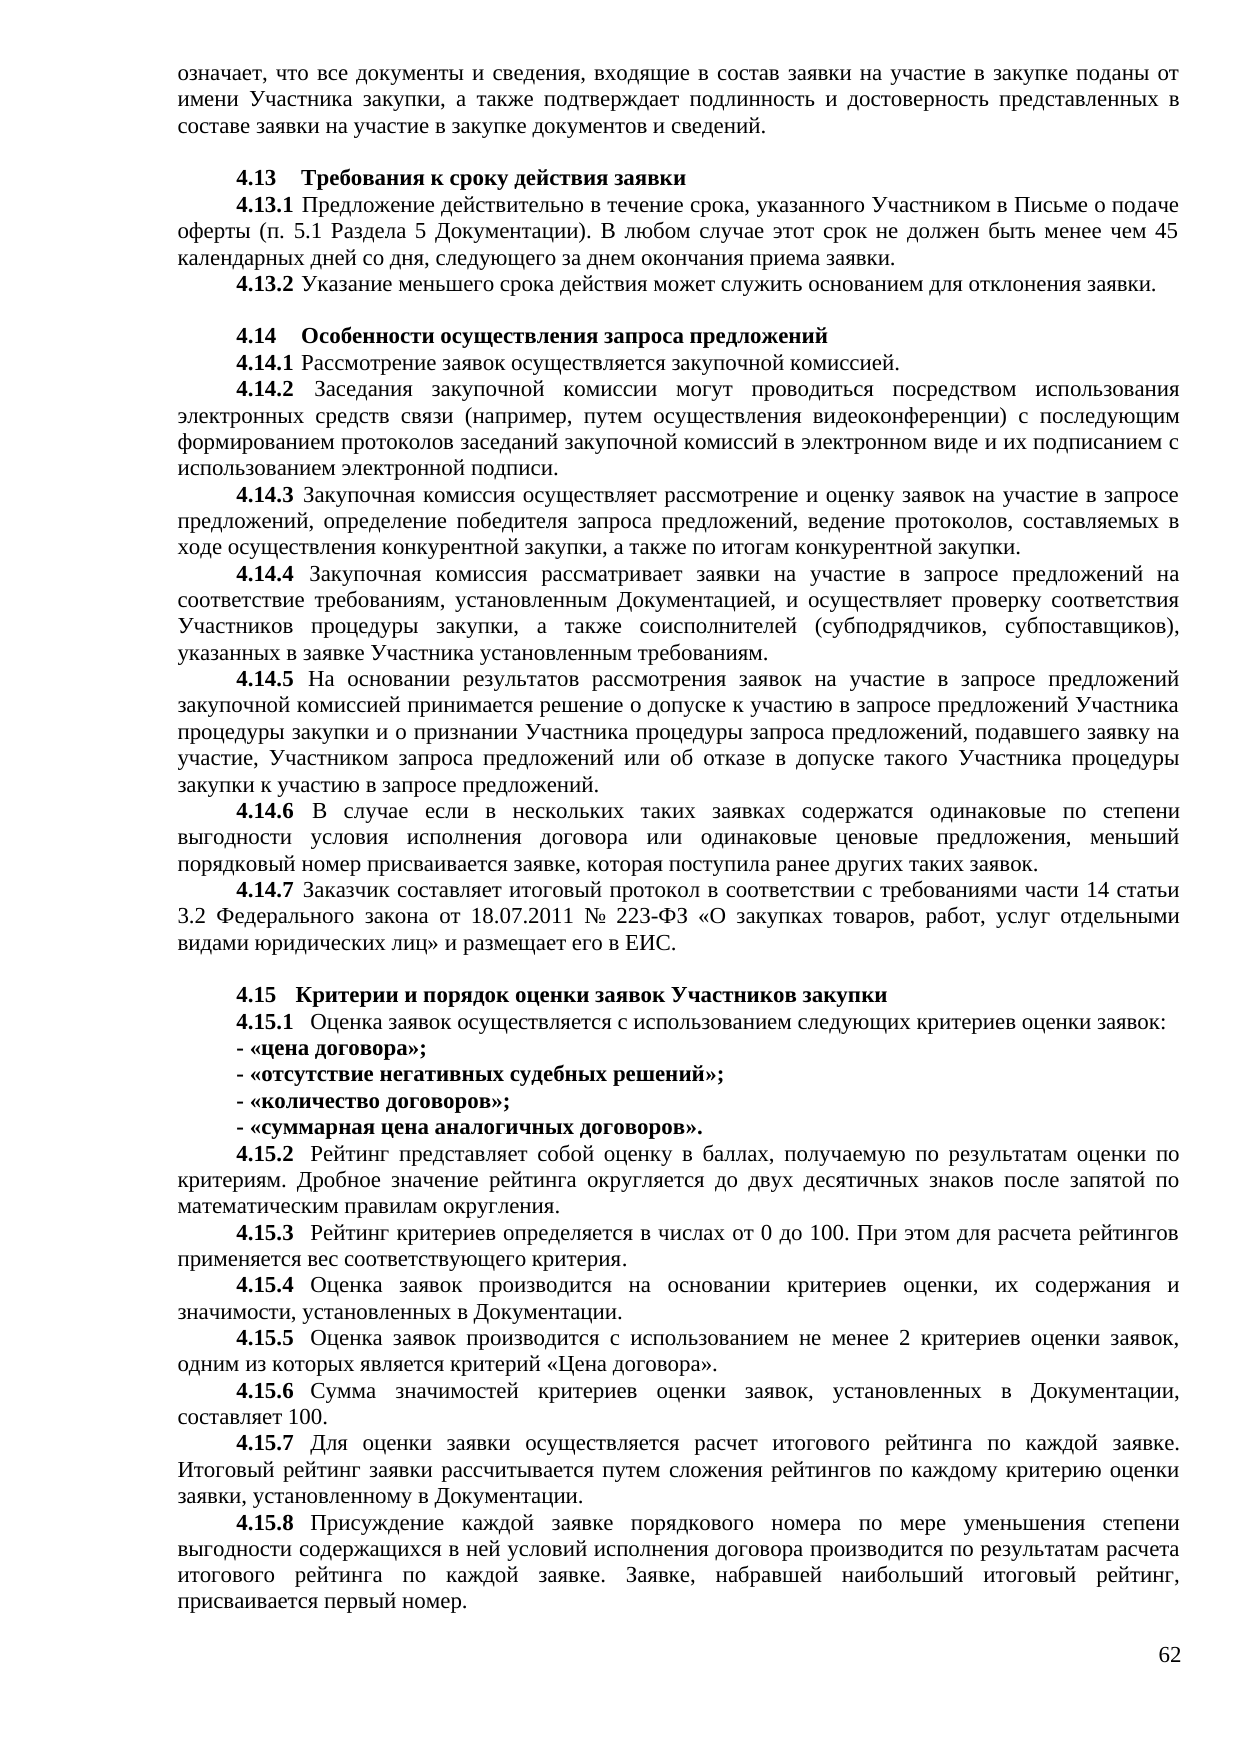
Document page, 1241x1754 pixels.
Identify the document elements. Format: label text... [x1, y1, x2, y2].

list Для оценки заявки осуществляется расчет итогового рейтинга по каждой заявке. Итоговый рейтинг заявки рассчитывается путем сложения рейтингов по каждому критерию оценки заявки, установленному в Документации. [177, 1429, 1181, 1508]
list Особенности осуществления запроса предложений [177, 323, 1181, 349]
list Закупочная комиссия осуществляет рассмотрение и оценку заявок на участие в запросе предложений, определение победителя запроса предложений, ведение протоколов, составляемых в ходе осуществления конкурентной закупки, а также по итогам конкурентной закупки. [177, 481, 1181, 560]
list - «цена договора»; [177, 1034, 1181, 1061]
list В случае если в нескольких таких заявках содержатся одинаковые по степени выгодности условия исполнения договора или одинаковые ценовые предложения, меньший порядковый номер присваивается заявке, которая поступила ранее других таких заявок. [177, 797, 1181, 876]
list Сумма значимостей критериев оценки заявок, установленных в Документации, составляет 100. [177, 1377, 1181, 1429]
list - «отсутствие негативных судебных решений»; [177, 1061, 1181, 1087]
list Заседания закупочной комиссии могут проводиться посредством использования электронных средств связи (например, путем осуществления видеоконференции) с последующим формированием протоколов заседаний закупочной комиссий в электронном виде и их подписанием с использованием электронной подписи. [177, 375, 1181, 481]
list Оценка заявок производится с использованием не менее 2 критериев оценки заявок, одним из которых является критерий «Цена договора». [177, 1324, 1181, 1377]
list Рассмотрение заявок осуществляется закупочной комиссией. [177, 349, 1181, 375]
list Требования к сроку действия заявки [177, 164, 1181, 191]
list Критерии и порядок оценки заявок Участников закупки [177, 981, 1181, 1008]
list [177, 59, 1181, 138]
list Присуждение каждой заявке порядкового номера по мере уменьшения степени выгодности содержащихся в ней условий исполнения договора производится по результатам расчета итогового рейтинга по каждой заявке. Заявке, набравшей наибольший итоговый рейтинг, присваивается первый номер. [177, 1508, 1181, 1614]
list - «количество договоров»; [177, 1087, 1181, 1113]
list Закупочная комиссия рассматривает заявки на участие в запросе предложений на соответствие требованиям, установленным Документацией, и осуществляет проверку соответствия Участников процедуры закупки, а также соисполнителей (субподрядчиков, субпоставщиков), указанных в заявке Участника установленным требованиям. [177, 560, 1181, 665]
list На основании результатов рассмотрения заявок на участие в запросе предложений закупочной комиссией принимается решение о допуске к участию в запросе предложений Участника процедуры закупки и о признании Участника процедуры запроса предложений, подавшего заявку на участие, Участником запроса предложений или об отказе в допуске такого Участника процедуры закупки к участию в запросе предложений. [177, 665, 1181, 797]
list Предложение действительно в течение срока, указанного Участником в Письме о подаче оферты (п. 5.1 Раздела 5 Документации). В любом случае этот срок не должен быть менее чем 45 календарных дней со дня, следующего за днем окончания приема заявки. [177, 191, 1181, 270]
list Рейтинг критериев определяется в числах от 0 до 100. При этом для расчета рейтингов применяется вес соответствующего критерия. [177, 1219, 1181, 1271]
list Рейтинг представляет собой оценку в баллах, получаемую по результатам оценки по критериям. Дробное значение рейтинга округляется до двух десятичных знаков после запятой по математическим правилам округления. [177, 1139, 1181, 1219]
list Заказчик составляет итоговый протокол в соответствии с требованиями части 14 статьи 3.2 Федерального закона от 18.07.2011 № 223-ФЗ «О закупках товаров, работ, услуг отдельными видами юридических лиц» и размещает его в ЕИС. [177, 876, 1181, 955]
list Указание меньшего срока действия может служить основанием для отклонения заявки. [177, 270, 1181, 296]
list - «суммарная цена аналогичных договоров». [177, 1113, 1181, 1139]
list Оценка заявок производится на основании критериев оценки, их содержания и значимости, установленных в Документации. [177, 1271, 1181, 1324]
list Оценка заявок осуществляется с использованием следующих критериев оценки заявок: [177, 1008, 1181, 1034]
